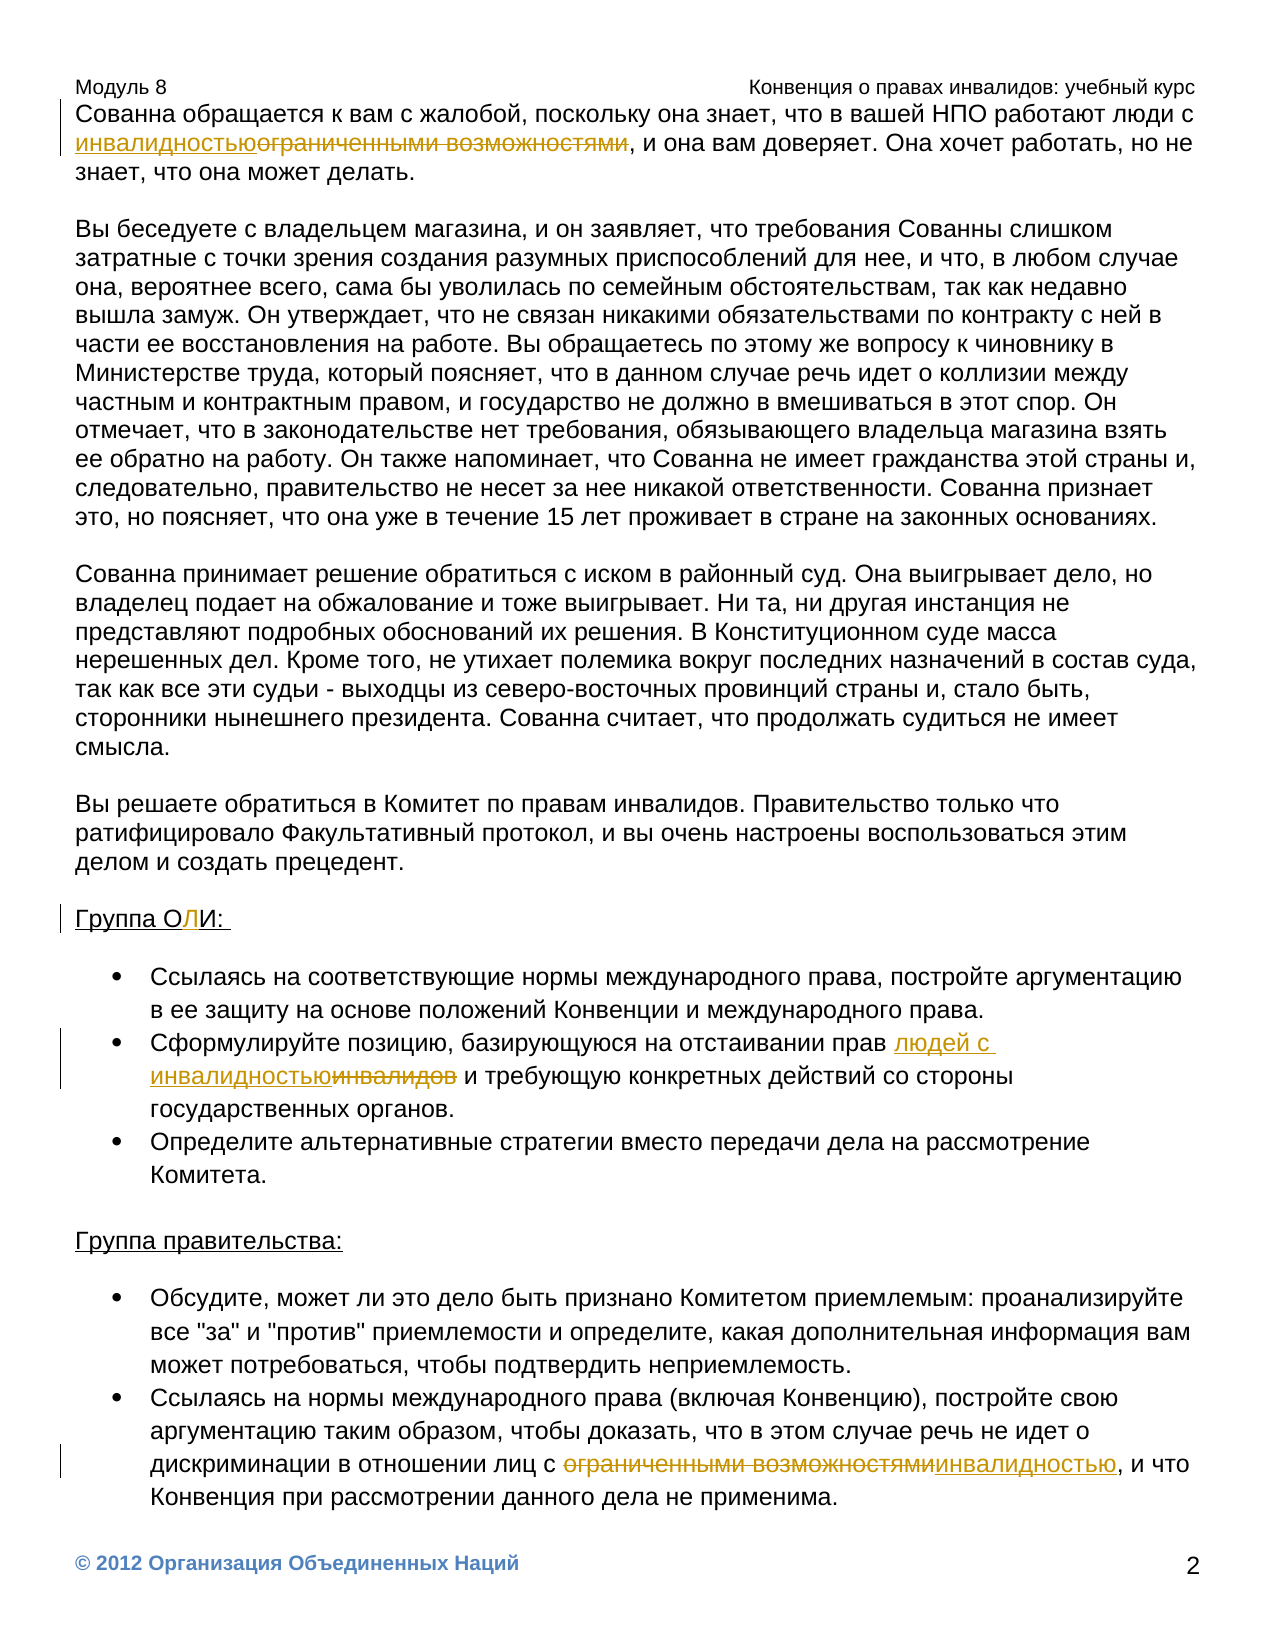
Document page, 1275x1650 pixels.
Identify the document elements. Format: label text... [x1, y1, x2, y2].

text Сованна принимает решение обратиться с иском в районный суд. Она выигрывает дело, но владелец подает на обжалование и тоже выигрывает. Ни та, ни другая инстанция не представляют подробных обоснований их решения. В Конституционном суде масса нерешенных дел. Кроме того, не утихает полемика вокруг последних назначений в состав суда, так как все эти судьи - выходцы из северо-восточных провинций страны и, стало быть, сторонники нынешнего президента. Сованна считает, что продолжать судиться не имеет смысла. [75, 559, 1200, 760]
text Вы беседуете с владельцем магазина, и он заявляет, что требования Сованны слишком затратные с точки зрения создания разумных приспособлений для нее, и что, в любом случае она, вероятнее всего, сама бы уволилась по семейным обстоятельствам, так как недавно вышла замуж. Он утверждает, что не связан никакими обязательствами по контракту с ней в части ее восстановления на работе. Вы обращаетесь по этому же вопросу к чиновнику в Министерстве труда, который поясняет, что в данном случае речь идет о коллизии между частным и контрактным правом, и государство не должно в вмешиваться в этот спор. Он отмечает, что в законодательстве нет требования, обязывающего владельца магазина взять ее обратно на работу. Он также напоминает, что Сованна не имеет гражданства этой страны и, следовательно, правительство не несет за нее никакой ответственности. Сованна признает это, но поясняет, что она уже в течение 15 лет проживает в стране на законных основаниях. [75, 214, 1200, 530]
list Определите альтернативные стратегии вместо передачи дела на рассмотрение Комитета. [112, 1127, 1200, 1189]
text Сованна обращается к вам с жалобой, поскольку она знает, что в вашей НПО работают люди с , и она вам доверяет. Она хочет работать, но не знает, что она может делать. [75, 99, 1200, 185]
text Вы решаете обратиться в Комитет по правам инвалидов. Правительство только что ратифицировало Факультативный протокол, и вы очень настроены воспользоваться этим делом и создать прецедент. [75, 789, 1200, 875]
text Группа правительства: [75, 1226, 1200, 1255]
list Обсудите, может ли это дело быть признано Комитетом приемлемым: проанализируйте все "за" и "против" приемлемости и определите, какая дополнительная информация вам может потребоваться, чтобы подтвердить неприемлемость. [112, 1283, 1200, 1378]
list Сформулируйте позицию, базирующуюся на отстаивании прав и требующую конкретных действий со стороны государственных органов. [112, 1028, 1200, 1122]
list Ссылаясь на соответствующие нормы международного права, постройте аргументацию в ее защиту на основе положений Конвенции и международного права. [112, 961, 1200, 1023]
text Группа ОИ: [75, 904, 1200, 933]
list Ссылаясь на нормы международного права (включая Конвенцию), постройте свою аргументацию таким образом, чтобы доказать, что в этом случае речь не идет о дискриминации в отношении лиц с , и что Конвенция при рассмотрении данного дела не применима. [112, 1383, 1200, 1511]
